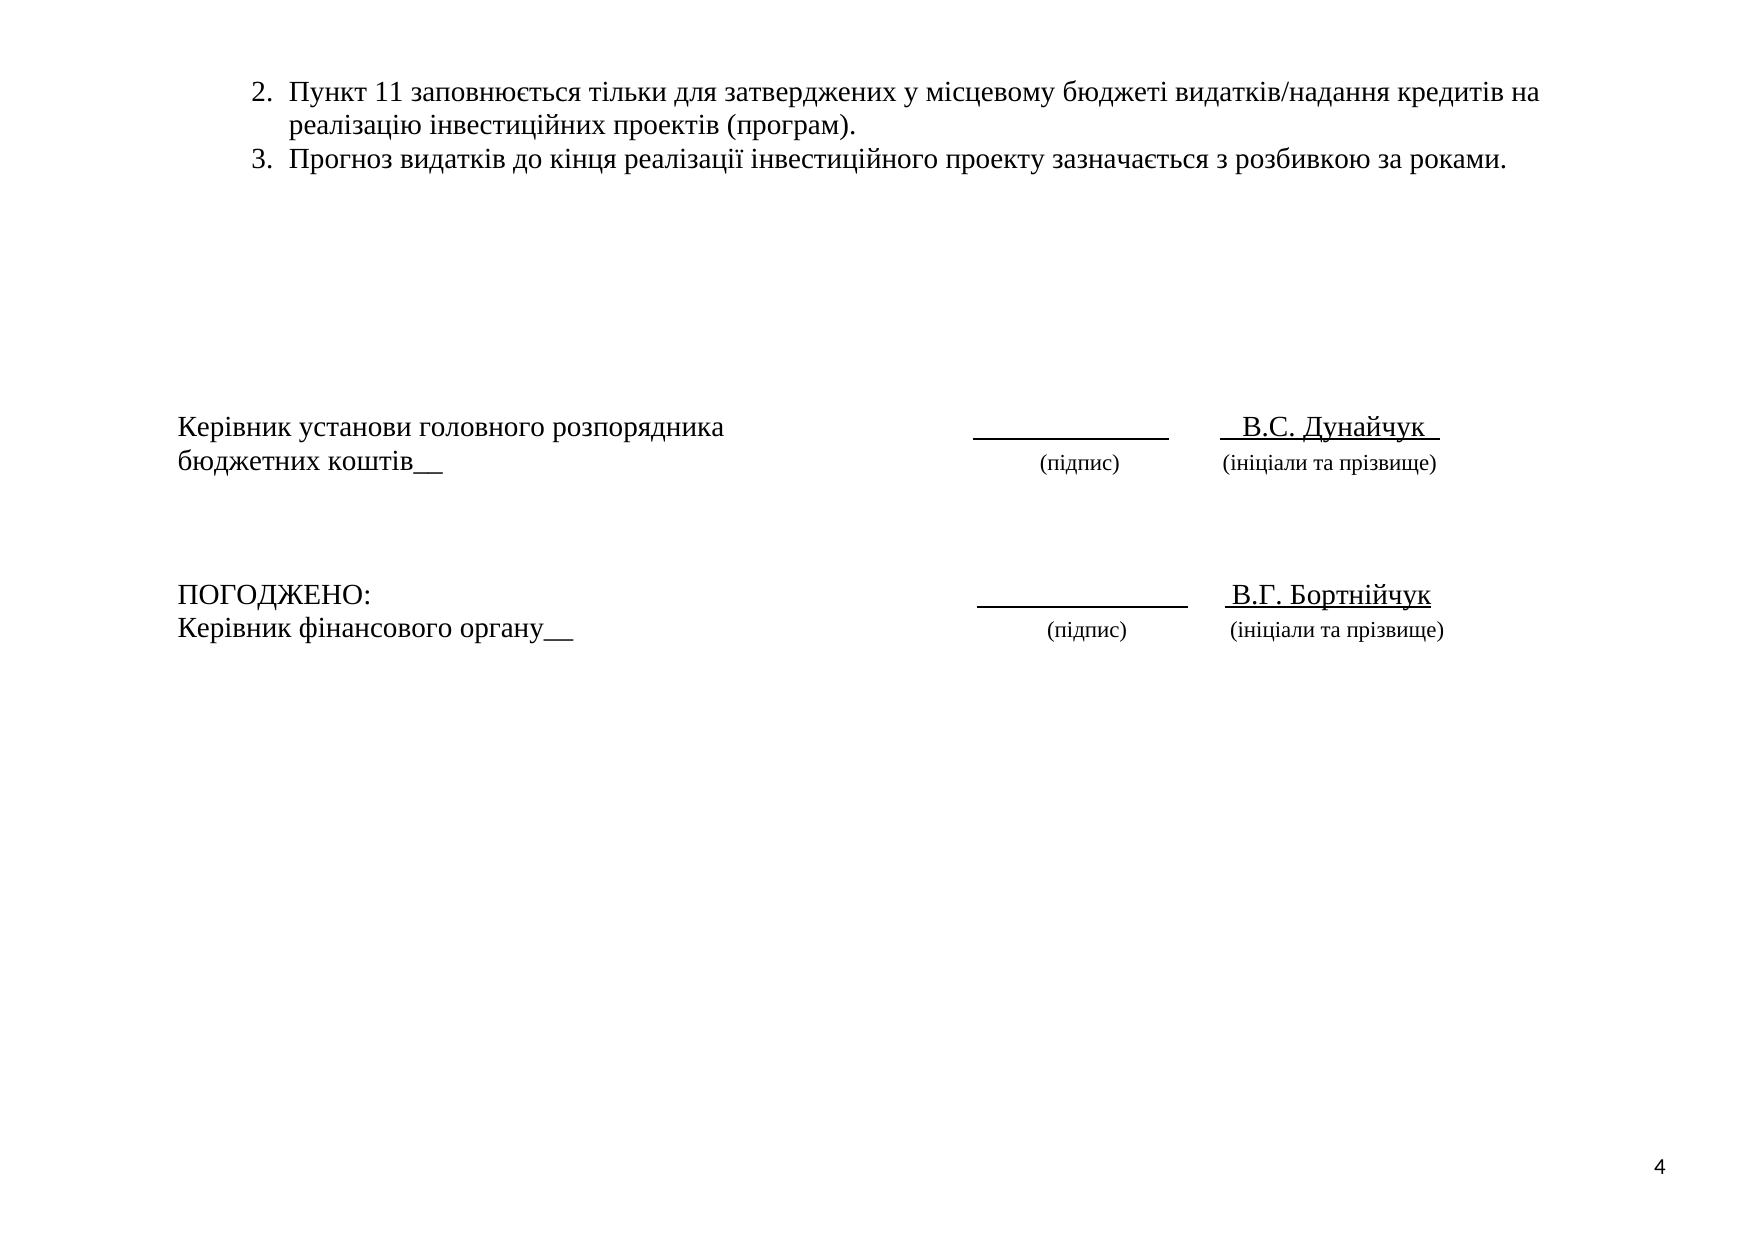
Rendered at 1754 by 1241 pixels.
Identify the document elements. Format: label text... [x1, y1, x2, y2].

list Пункт 11 заповнюється тільки для затверджених у місцевому бюджеті видатків/надання кредитів на реалізацію інвестиційних проектів (програм). [251, 74, 1665, 141]
text Керівник установи головного розпорядника В.С. Дунайчук [177, 409, 1665, 443]
text Керівник фінансового органу__ (підпис) (ініціали та прізвище) [177, 611, 1665, 644]
list Прогноз видатків до кінця реалізації інвестиційного проекту зазначається з розбивкою за роками. [251, 141, 1665, 174]
text ПОГОДЖЕНО: В.Г. Бортнійчук [177, 577, 1665, 611]
text бюджетних коштів__ (підпис) (ініціали та прізвище) [177, 443, 1665, 476]
